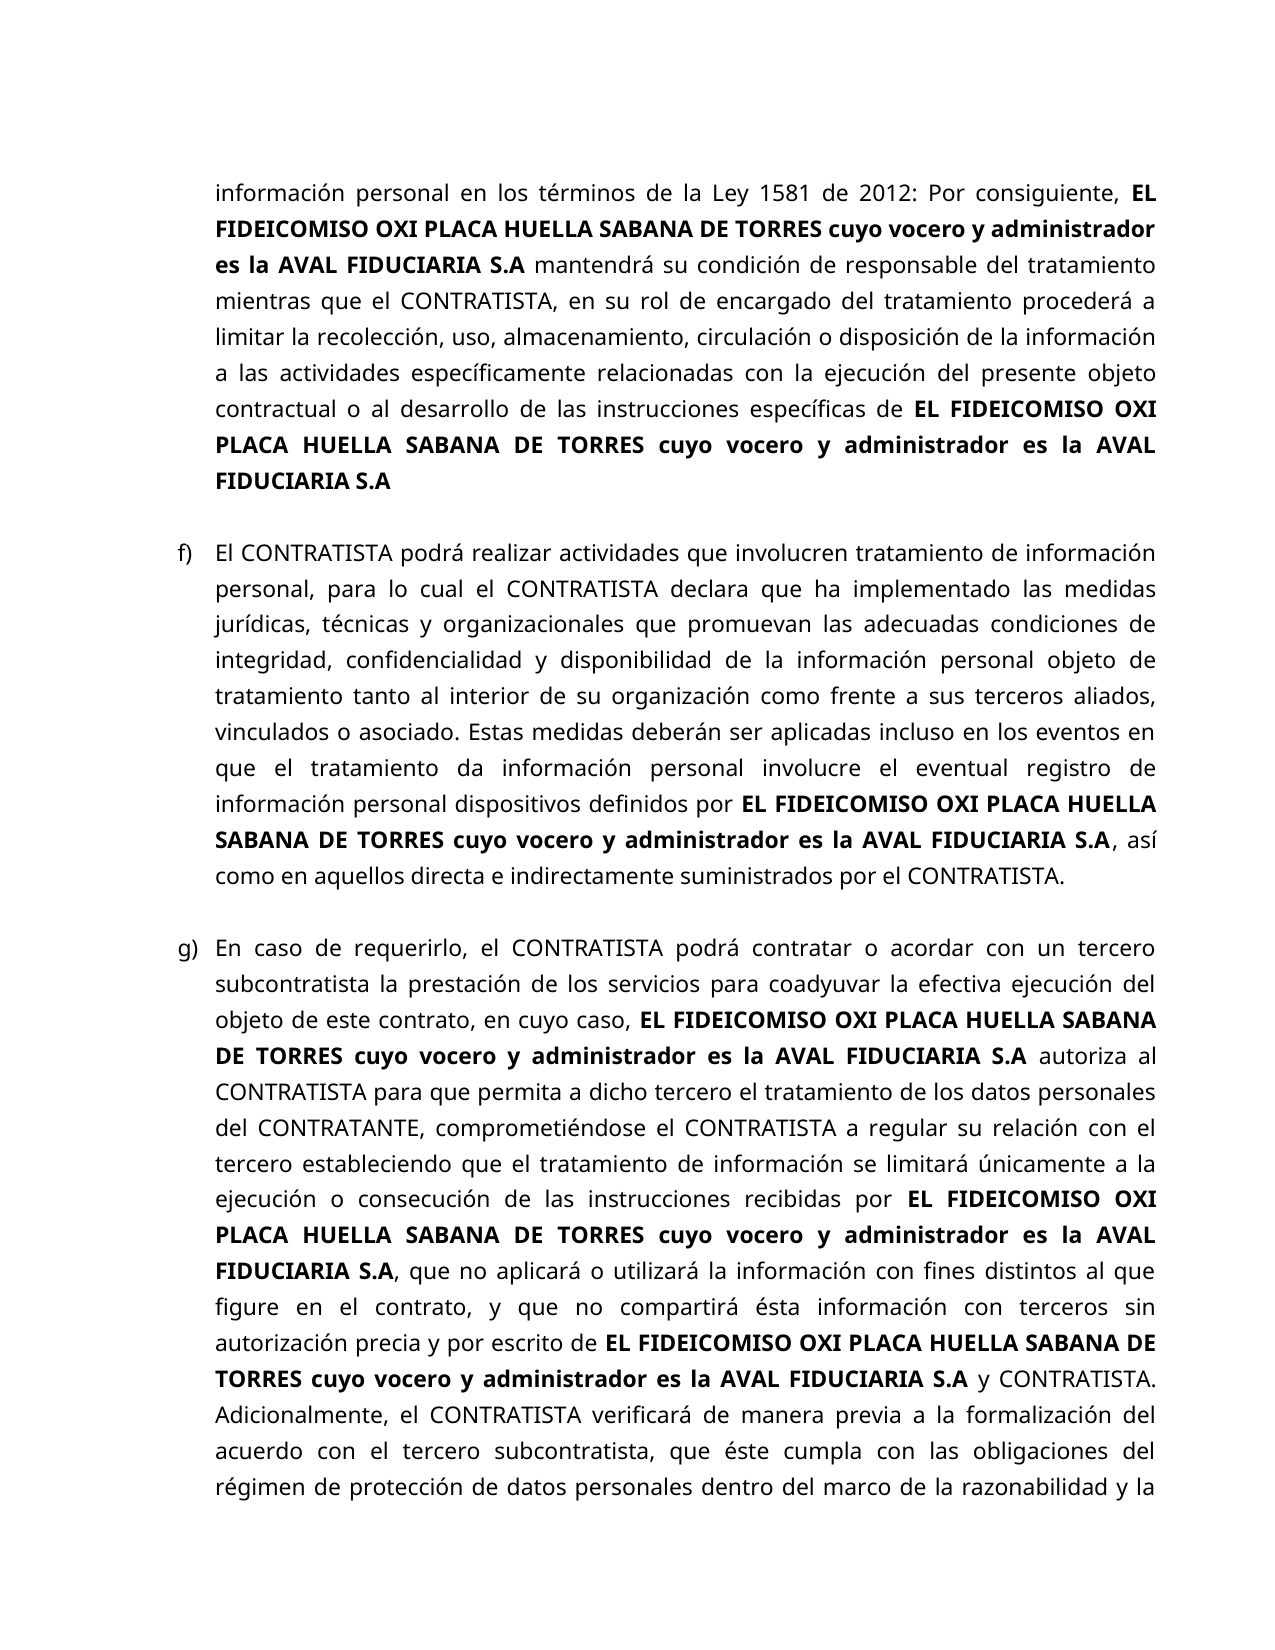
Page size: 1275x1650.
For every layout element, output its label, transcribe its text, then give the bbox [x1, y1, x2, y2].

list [177, 177, 1157, 496]
list El CONTRATISTA podrá realizar actividades que involucren tratamiento de información personal, para lo cual el CONTRATISTA declara que ha implementado las medidas jurídicas, técnicas y organizacionales que promuevan las adecuadas condiciones de integridad, confidencialidad y disponibilidad de la información personal objeto de tratamiento tanto al interior de su organización como frente a sus terceros aliados, vinculados o asociado. Estas medidas deberán ser aplicadas incluso en los eventos en que el tratamiento da información personal involucre el eventual registro de información personal dispositivos definidos por EL FIDEICOMISO OXI PLACA HUELLA SABANA DE TORRES cuyo vocero y administrador es la AVAL FIDUCIARIA S.A, así como en aquellos directa e indirectamente suministrados por el CONTRATISTA. [177, 537, 1157, 891]
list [177, 932, 1157, 1502]
